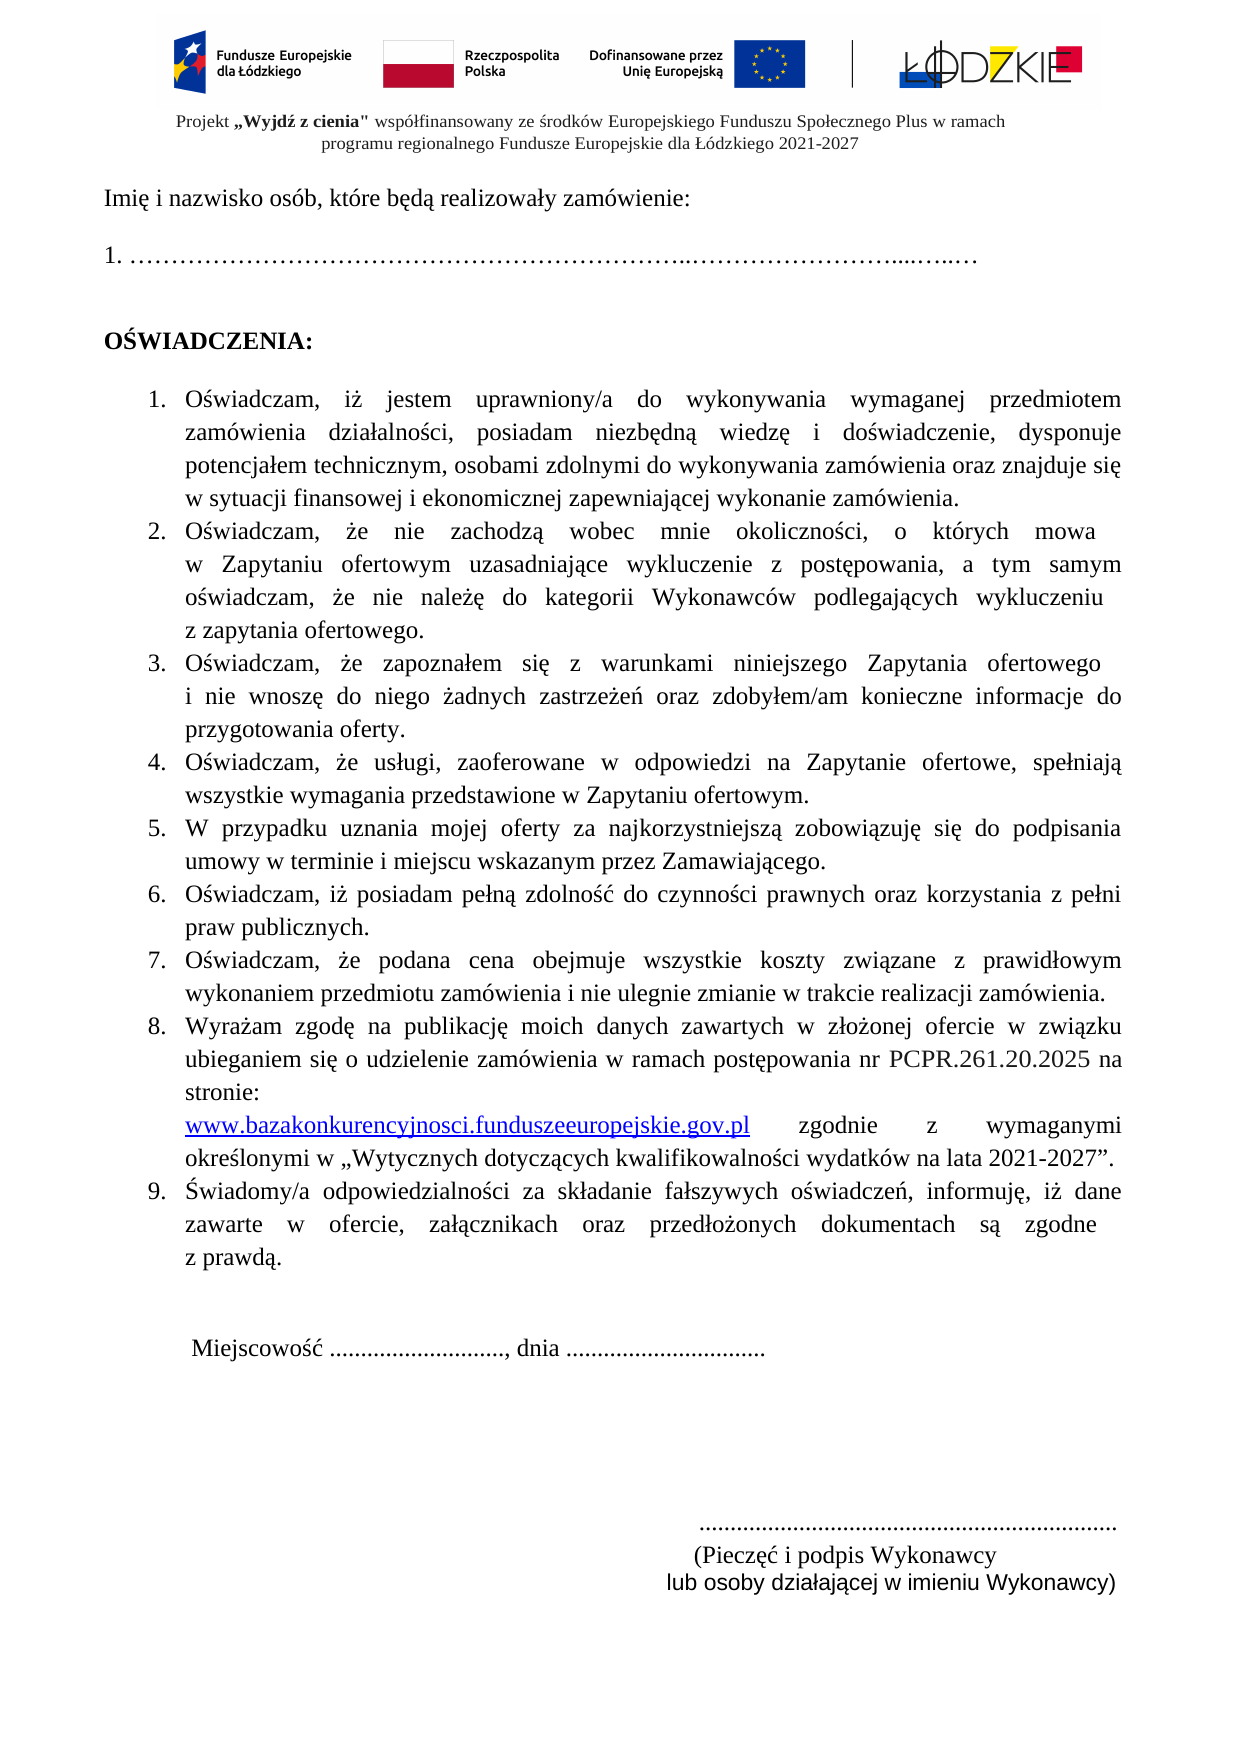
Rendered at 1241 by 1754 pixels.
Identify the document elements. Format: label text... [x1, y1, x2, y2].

list Oświadczam, że usługi, zaoferowane w odpowiedzi na Zapytanie ofertowe, spełniają wszystkie wymagania przedstawione w Zapytaniu ofertowym. [148, 747, 1122, 809]
list W przypadku uznania mojej oferty za najkorzystniejszą zobowiązuję się do podpisania umowy w terminie i miejscu wskazanym przez Zamawiającego. [148, 813, 1122, 875]
text Imię i nazwisko osób, które będą realizowały zamówienie: [103, 183, 1122, 211]
text 1. …………………………………………………………..……………………....…..… [103, 211, 1122, 269]
list Oświadczam, iż jestem uprawniony/a do wykonywania wymaganej przedmiotem zamówienia działalności, posiadam niezbędną wiedzę i doświadczenie, dysponuje potencjałem technicznym, osobami zdolnymi do wykonywania zamówienia oraz znajduje się w sytuacji finansowej i ekonomicznej zapewniającej wykonanie zamówienia. [148, 384, 1122, 512]
list Świadomy/a odpowiedzialności za składanie fałszywych oświadczeń, informuję, iż dane zawarte w ofercie, załącznikach oraz przedłożonych dokumentach są zgodne z prawdą. [148, 1176, 1122, 1271]
list www.bazakonkurencyjnosci.funduszeeuropejskie.gov.pl zgodnie z wymaganymi określonymi w „Wytycznych dotyczących kwalifikowalności wydatków na lata 2021-2027”. [185, 1110, 1122, 1172]
list OŚWIADCZENIA: [103, 326, 1122, 355]
text lub osoby działającej w imieniu Wykonawcy) [546, 1569, 1122, 1595]
list Oświadczam, że nie zachodzą wobec mnie okoliczności, o których mowa w Zapytaniu ofertowym uzasadniające wykluczenie z postępowania, a tym samym oświadczam, że nie należę do kategorii Wykonawców podlegających wykluczeniu z zapytania ofertowego. [148, 516, 1122, 644]
list Oświadczam, iż posiadam pełną zdolność do czynności prawnych oraz korzystania z pełni praw publicznych. [148, 879, 1122, 941]
list Wyrażam zgodę na publikację moich danych zawartych w złożonej ofercie w związku ubieganiem się o udzielenie zamówienia w ramach postępowania nr PCPR.261.20.2025 na stronie: [148, 1011, 1122, 1106]
list Oświadczam, że podana cena obejmuje wszystkie koszty związane z prawidłowym wykonaniem przedmiotu zamówienia i nie ulegnie zmianie w trakcie realizacji zamówienia. [148, 945, 1122, 1007]
text Miejscowość ............................, dnia ................................ [103, 1333, 1122, 1362]
picture [155, 14, 1101, 110]
list Oświadczam, że zapoznałem się z warunkami niniejszego Zapytania ofertowego i nie wnoszę do niego żadnych zastrzeżeń oraz zdobyłem/am konieczne informacje do przygotowania oferty. [148, 648, 1122, 743]
text (Pieczęć i podpis Wykonawcy [620, 1540, 1122, 1569]
text ................................................................... [694, 1507, 1122, 1536]
